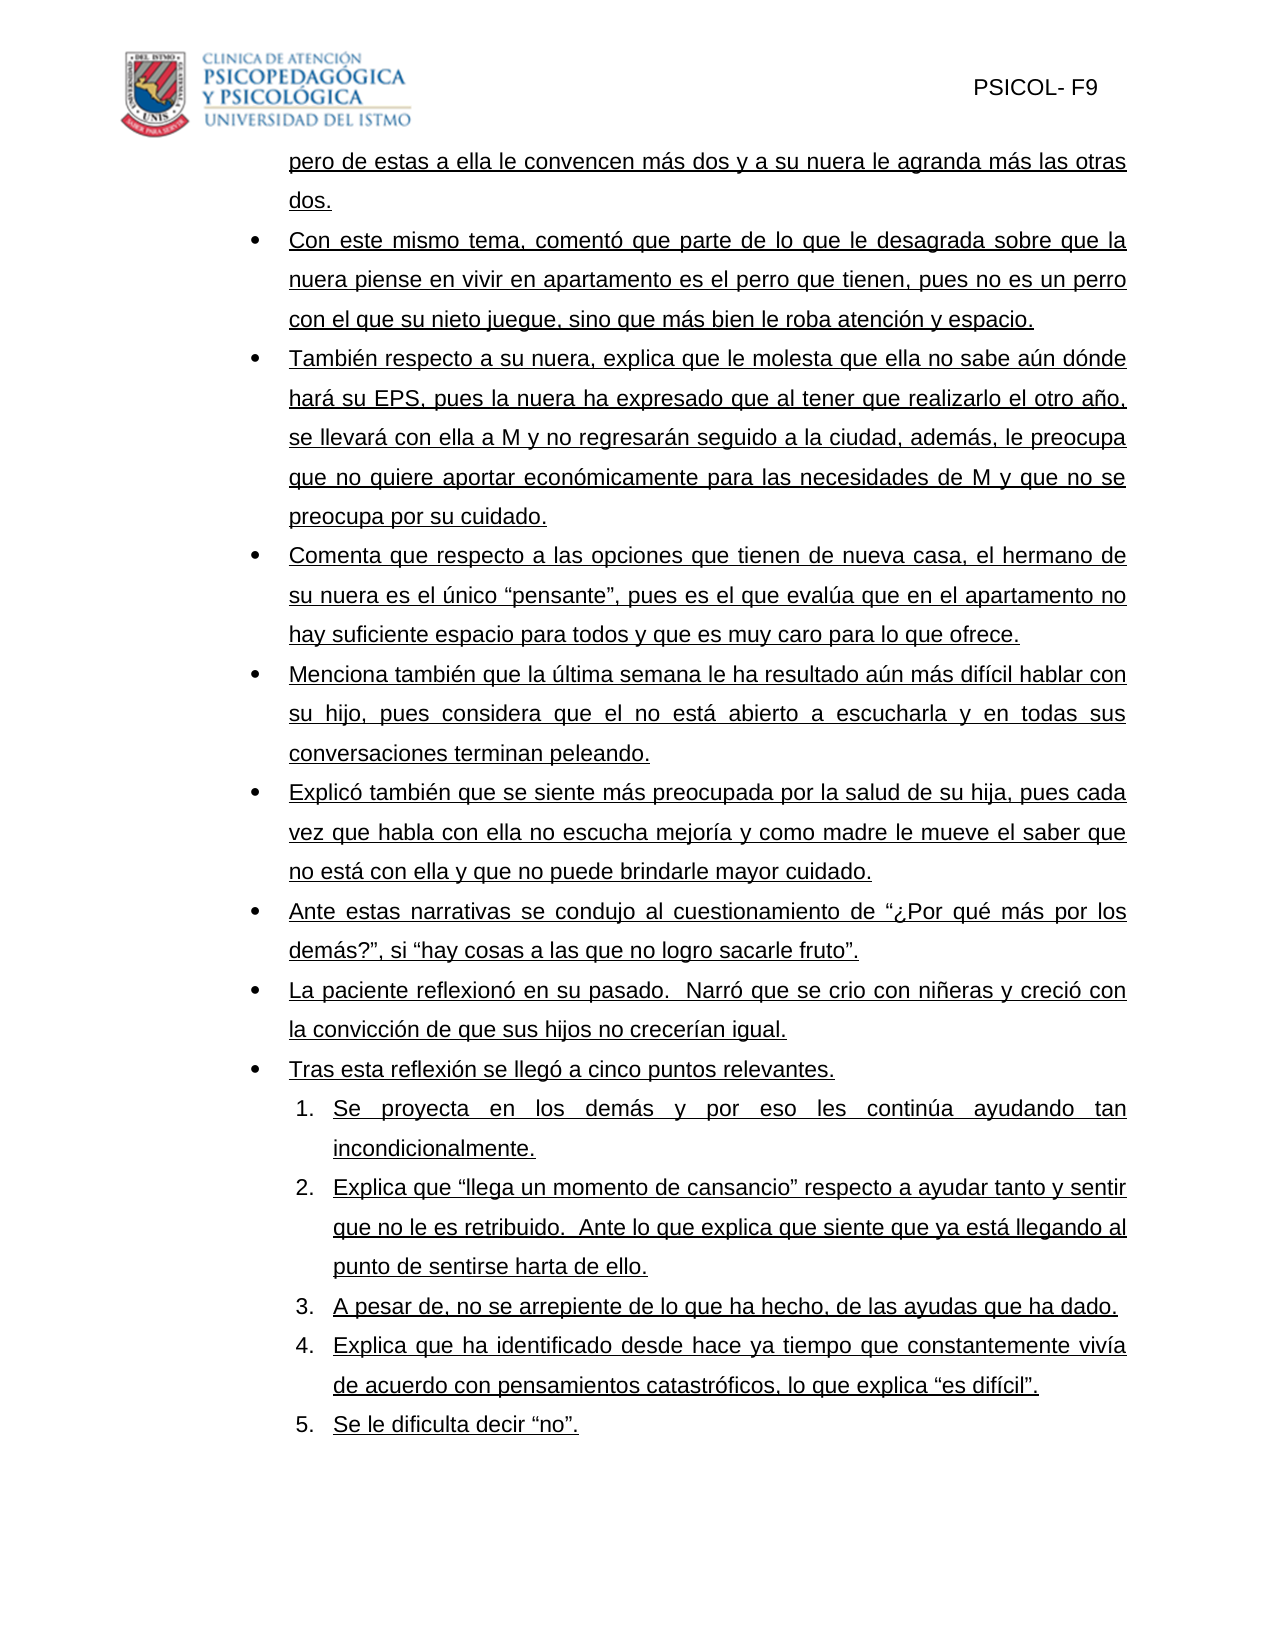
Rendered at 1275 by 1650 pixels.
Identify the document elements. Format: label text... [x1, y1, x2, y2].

list A pesar de, no se arrepiente de lo que ha hecho, de las ayudas que ha dado. [295, 1293, 1127, 1319]
picture [65, 20, 437, 148]
list Con este mismo tema, comentó que parte de lo que le desagrada sobre que la nuera piense en vivir en apartamento es el perro que tienen, pues no es un perro con el que su nieto juegue, sino que más bien le roba atención y espacio. [251, 227, 1127, 332]
list También respecto a su nuera, explica que le molesta que ella no sabe aún dónde hará su EPS, pues la nuera ha expresado que al tener que realizarlo el otro año, se llevará con ella a M y no regresarán seguido a la ciudad, además, le preocupa que no quiere aportar económicamente para las necesidades de M y que no se preocupa por su cuidado. [251, 345, 1127, 529]
list Explica que “llega un momento de cansancio” respecto a ayudar tanto y sentir que no le es retribuido. Ante lo que explica que siente que ya está llegando al punto de sentirse harta de ello. [295, 1174, 1127, 1279]
list Explica que ha identificado desde hace ya tiempo que constantemente vivía de acuerdo con pensamientos catastróficos, lo que explica “es difícil”. [295, 1332, 1127, 1398]
list Comenta que respecto a las opciones que tienen de nueva casa, el hermano de su nuera es el único “pensante”, pues es el que evalúa que en el apartamento no hay suficiente espacio para todos y que es muy caro para lo que ofrece. [251, 542, 1127, 648]
list La paciente reflexionó en su pasado. Narró que se crio con niñeras y creció con la convicción de que sus hijos no crecerían igual. [251, 977, 1127, 1043]
list Menciona también que la última semana le ha resultado aún más difícil hablar con su hijo, pues considera que el no está abierto a escucharla y en todas sus conversaciones terminan peleando. [251, 661, 1127, 766]
list Ante estas narrativas se condujo al cuestionamiento de “¿Por qué más por los demás?”, si “hay cosas a las que no logro sacarle fruto”. [251, 898, 1127, 964]
list Se le dificulta decir “no”. [295, 1411, 1127, 1437]
list Se proyecta en los demás y por eso les continúa ayudando tan incondicionalmente. [295, 1095, 1127, 1161]
list Explicó también que se siente más preocupada por la salud de su hija, pues cada vez que habla con ella no escucha mejoría y como madre le mueve el saber que no está con ella y que no puede brindarle mayor cuidado. [251, 779, 1127, 885]
list Tras esta reflexión se llegó a cinco puntos relevantes. [251, 1056, 1127, 1082]
